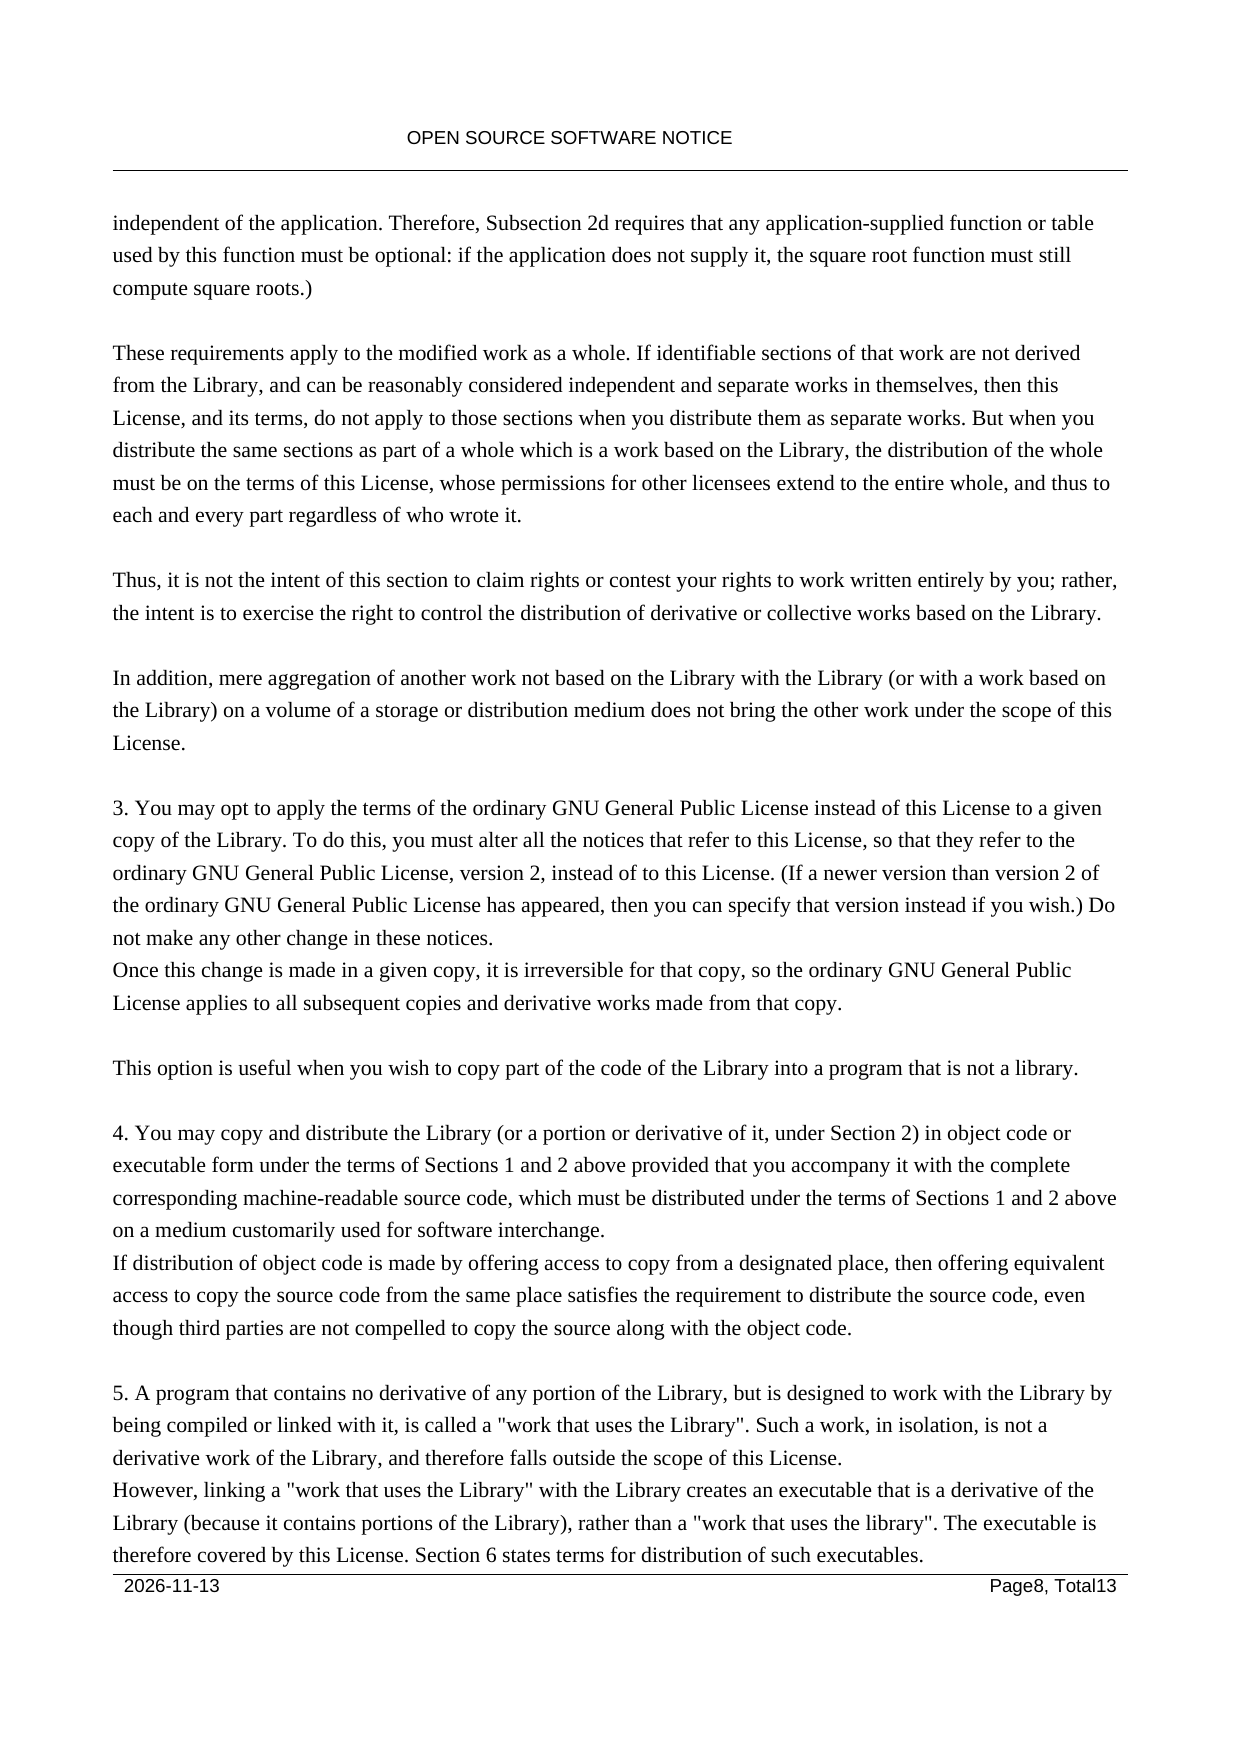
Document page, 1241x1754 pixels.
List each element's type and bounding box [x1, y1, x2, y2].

text [112, 206, 1128, 1571]
